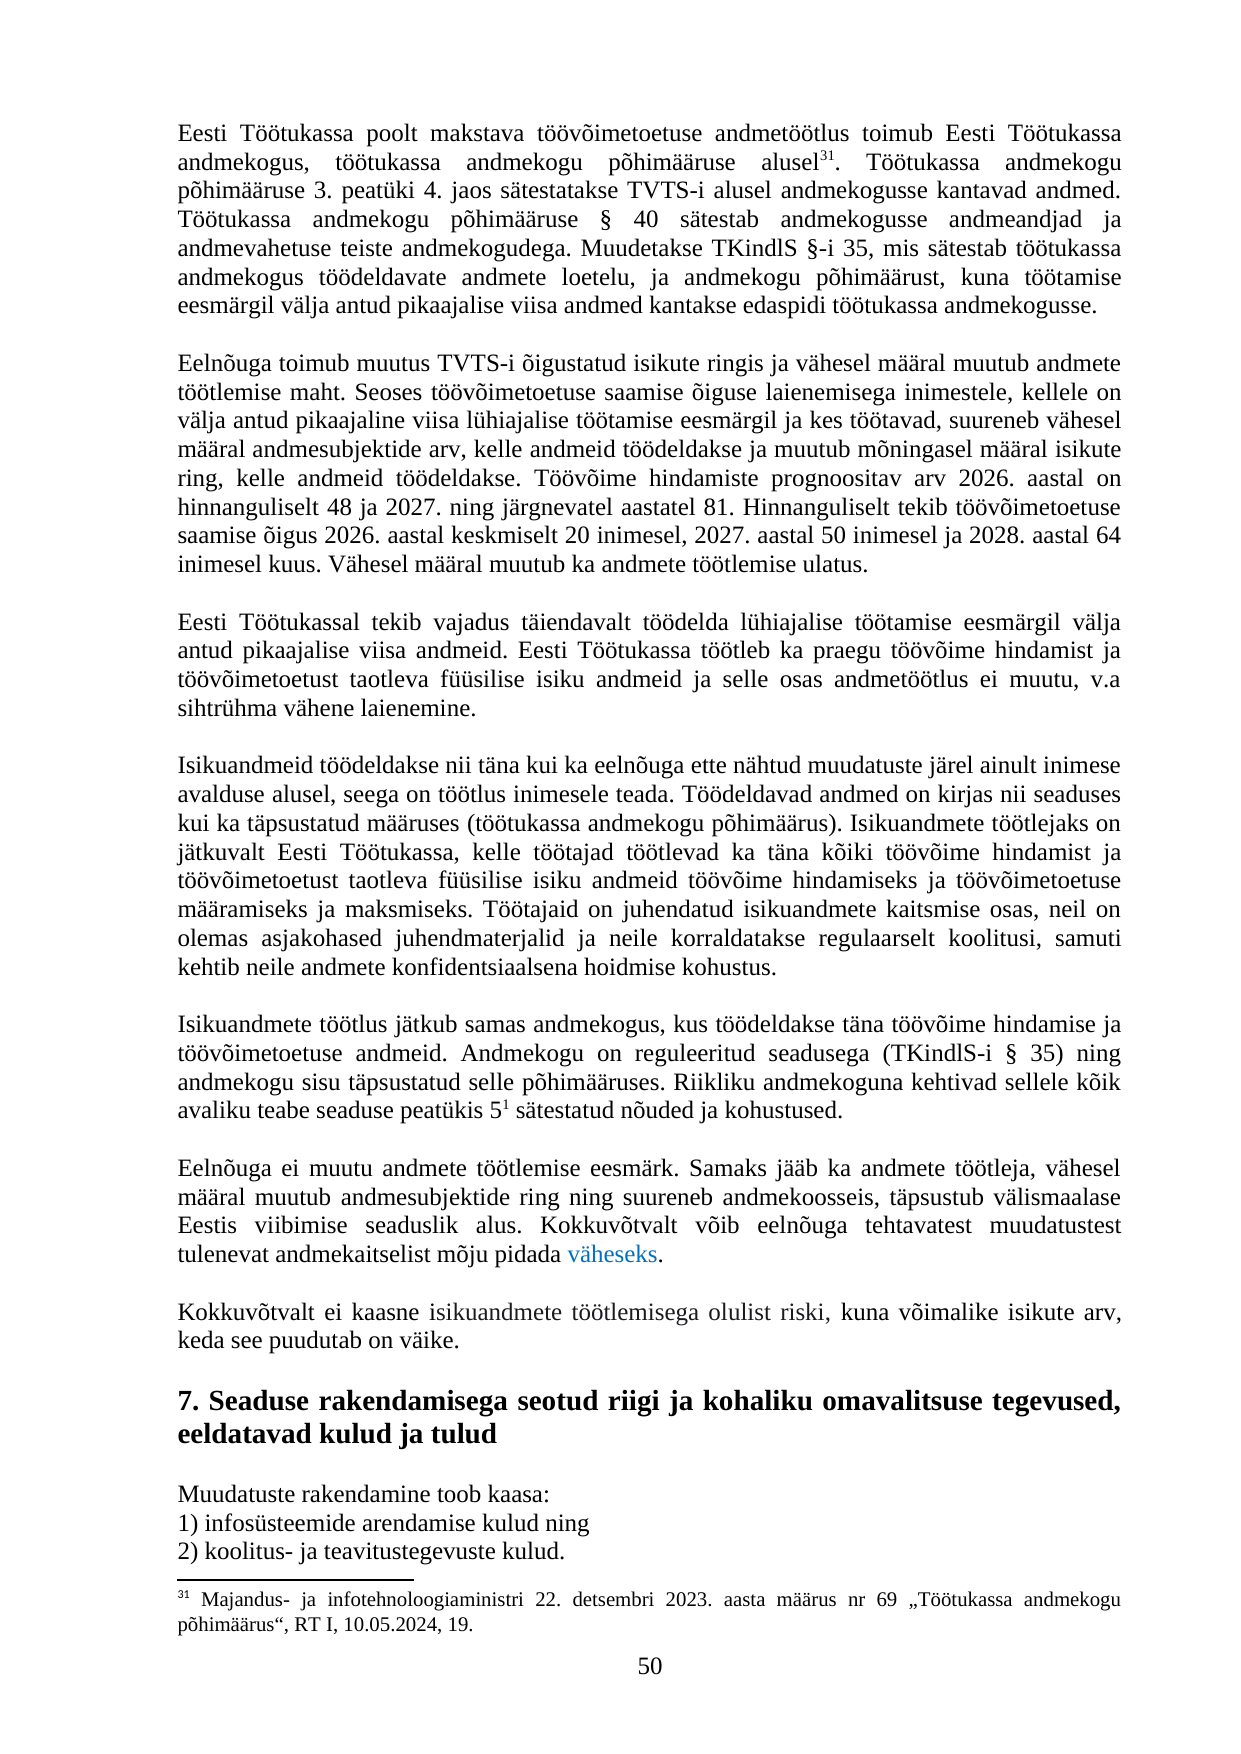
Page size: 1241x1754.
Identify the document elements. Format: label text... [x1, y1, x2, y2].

text Eesti Töötukassal tekib vajadus täiendavalt töödelda lühiajalise töötamise eesmärgil välja antud pikaajalise viisa andmeid. Eesti Töötukassa töötleb ka praegu töövõime hindamist ja töövõimetoetust taotleva füüsilise isiku andmeid ja selle osas andmetöötlus ei muutu, v.a sihtrühma vähene laienemine. [177, 607, 1122, 722]
text Eelnõuga toimub muutus TVTS-i õigustatud isikute ringis ja vähesel määral muutub andmete töötlemise maht. Seoses töövõimetoetuse saamise õiguse laienemisega inimestele, kellele on välja antud pikaajaline viisa lühiajalise töötamise eesmärgil ja kes töötavad, suureneb vähesel määral andmesubjektide arv, kelle andmeid töödeldakse ja muutub mõningasel määral isikute ring, kelle andmeid töödeldakse. Töövõime hindamiste prognoositav arv 2026. aastal on hinnanguliselt 48 ja 2027. ning järgnevatel aastatel 81. Hinnanguliselt tekib töövõimetoetuse saamise õigus 2026. aastal keskmiselt 20 inimesel, 2027. aastal 50 inimesel ja 2028. aastal 64 inimesel kuus. Vähesel määral muutub ka andmete töötlemise ulatus. [177, 348, 1122, 578]
text 2) koolitus- ja teavitustegevuste kulud. [177, 1536, 1122, 1565]
text Isikuandmeid töödeldakse nii täna kui ka eelnõuga ette nähtud muudatuste järel ainult inimese avalduse alusel, seega on töötlus inimesele teada. Töödeldavad andmed on kirjas nii seaduses kui ka täpsustatud määruses (töötukassa andmekogu põhimäärus). Isikuandmete töötlejaks on jätkuvalt Eesti Töötukassa, kelle töötajad töötlevad ka täna kõiki töövõime hindamist ja töövõimetoetust taotleva füüsilise isiku andmeid töövõime hindamiseks ja töövõimetoetuse määramiseks ja maksmiseks. Töötajaid on juhendatud isikuandmete kaitsmise osas, neil on olemas asjakohased juhendmaterjalid ja neile korraldatakse regulaarselt koolitusi, samuti kehtib neile andmete konfidentsiaalsena hoidmise kohustus. [177, 751, 1122, 981]
text 7. Seaduse rakendamisega seotud riigi ja kohaliku omavalitsuse tegevused, eeldatavad kulud ja tulud [177, 1383, 1122, 1450]
text 1) infosüsteemide arendamise kulud ning [177, 1508, 1122, 1536]
text Muudatuste rakendamine toob kaasa: [177, 1479, 1122, 1508]
text Kokkuvõtvalt ei kaasne isikuandmete töötlemisega olulist riski, kuna võimalike isikute arv, keda see puudutab on väike. [177, 1297, 1122, 1354]
text Eelnõuga ei muutu andmete töötlemise eesmärk. Samaks jääb ka andmete töötleja, vähesel määral muutub andmesubjektide ring ning suureneb andmekoosseis, täpsustub välismaalase Eestis viibimise seaduslik alus. Kokkuvõtvalt võib eelnõuga tehtavatest muudatustest tulenevat andmekaitselist mõju pidada väheseks. [177, 1153, 1122, 1268]
text Isikuandmete töötlus jätkub samas andmekogus, kus töödeldakse täna töövõime hindamise ja töövõimetoetuse andmeid. Andmekogu on reguleeritud seadusega (TKindlS-i § 35) ning andmekogu sisu täpsustatud selle põhimääruses. Riikliku andmekoguna kehtivad sellele kõik avaliku teabe seaduse peatükis 51 sätestatud nõuded ja kohustused. [177, 1009, 1122, 1124]
text Eesti Töötukassa poolt makstava töövõimetoetuse andmetöötlus toimub Eesti Töötukassa andmekogus, töötukassa andmekogu põhimääruse alusel. Töötukassa andmekogu põhimääruse 3. peatüki 4. jaos sätestatakse TVTS-i alusel andmekogusse kantavad andmed. Töötukassa andmekogu põhimääruse § 40 sätestab andmekogusse andmeandjad ja andmevahetuse teiste andmekogudega. Muudetakse TKindlS §-i 35, mis sätestab töötukassa andmekogus töödeldavate andmete loetelu, ja andmekogu põhimäärust, kuna töötamise eesmärgil välja antud pikaajalise viisa andmed kantakse edaspidi töötukassa andmekogusse. [177, 118, 1122, 319]
